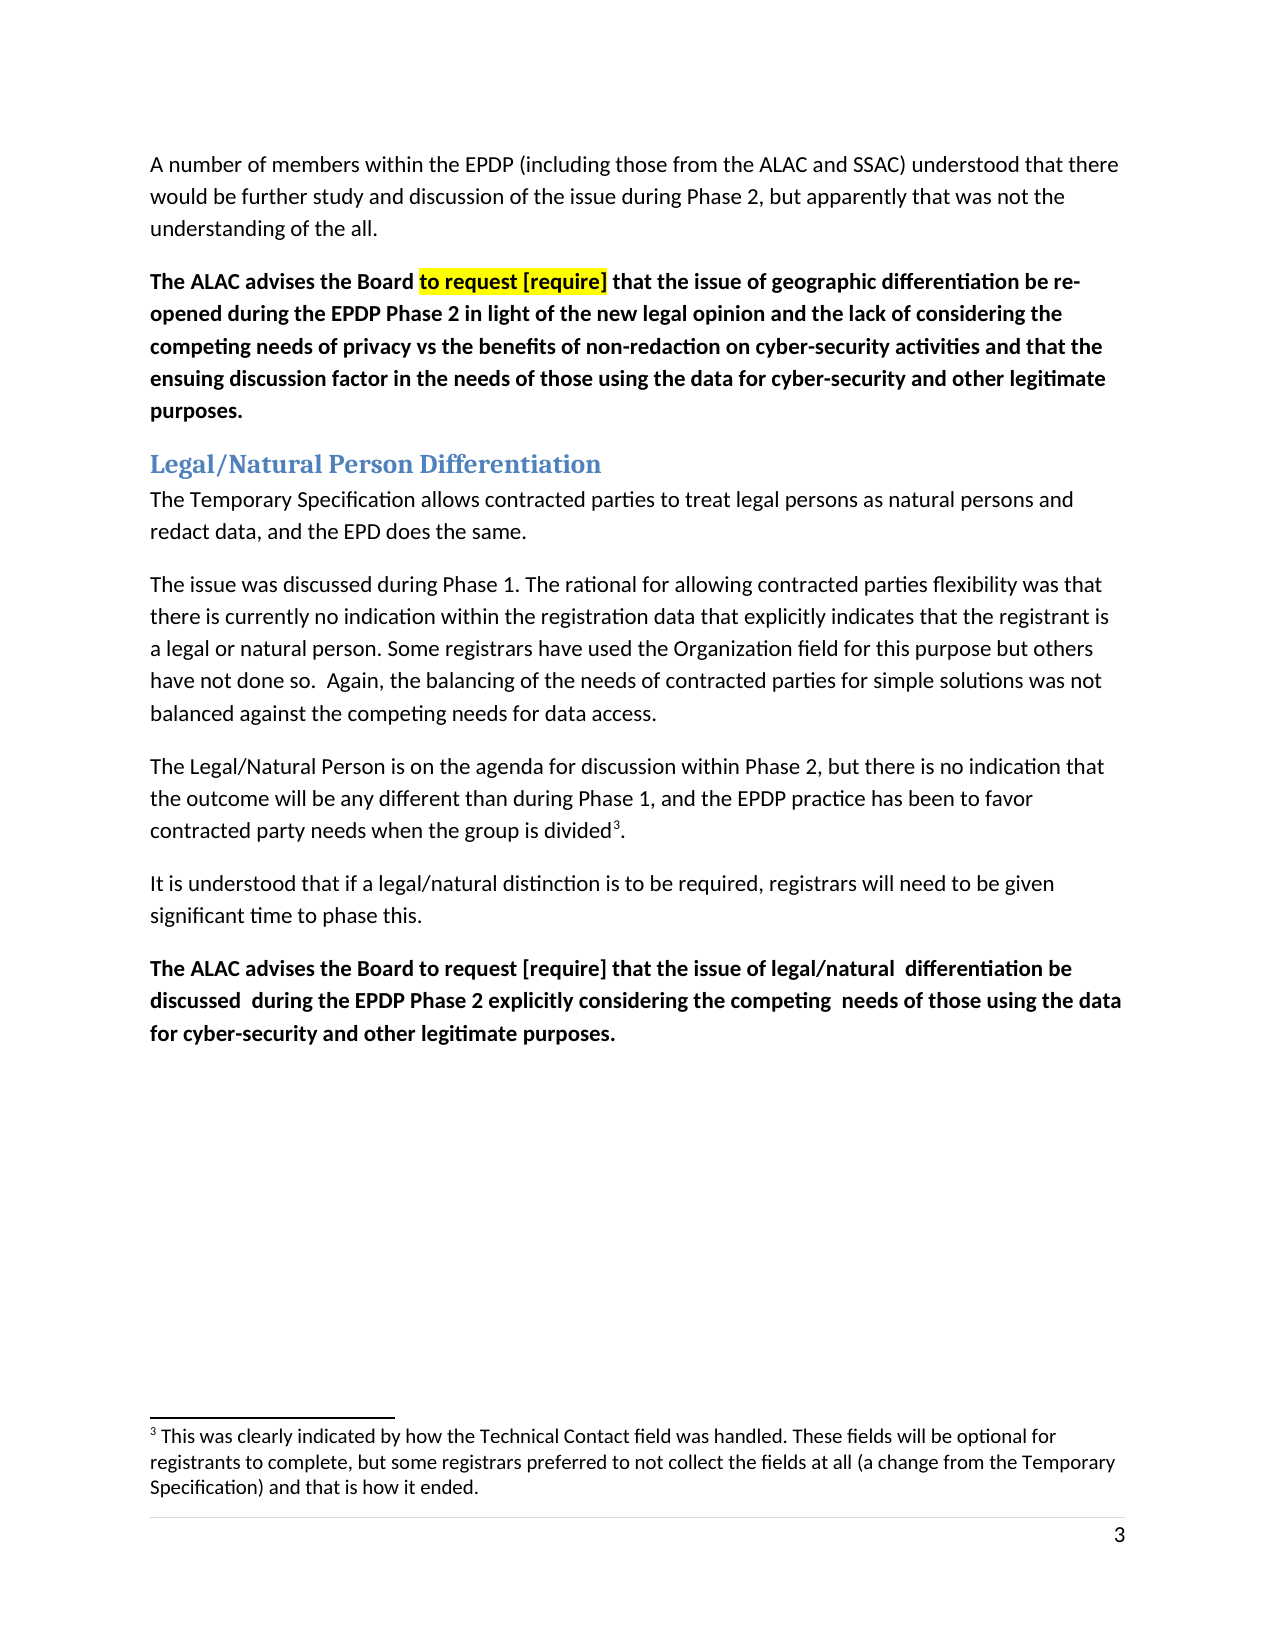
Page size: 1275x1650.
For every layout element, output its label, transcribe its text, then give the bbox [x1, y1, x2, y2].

subtitle Legal/Natural Person Differentiation [150, 449, 1125, 480]
text The ALAC advises the Board to request [require] that the issue of geographic differentiation be re-opened during the EPDP Phase 2 in light of the new legal opinion and the lack of considering the competing needs of privacy vs the benefits of non-redaction on cyber-security activities and that the ensuing discussion factor in the needs of those using the data for cyber-security and other legitimate purposes. [150, 267, 1125, 424]
text The Temporary Specification allows contracted parties to treat legal persons as natural persons and redact data, and the EPD does the same. [150, 485, 1125, 545]
text It is understood that if a legal/natural distinction is to be required, registrars will need to be given significant time to phase this. [150, 869, 1125, 929]
text The issue was discussed during Phase 1. The rational for allowing contracted parties flexibility was that there is currently no indication within the registration data that explicitly indicates that the registrant is a legal or natural person. Some registrars have used the Organization field for this purpose but others have not done so. Again, the balancing of the needs of contracted parties for simple solutions was not balanced against the competing needs for data access. [150, 570, 1125, 727]
text The ALAC advises the Board to request [require] that the issue of legal/natural differentiation be discussed during the EPDP Phase 2 explicitly considering the competing needs of those using the data for cyber-security and other legitimate purposes. [150, 954, 1125, 1047]
text The Legal/Natural Person is on the agenda for discussion within Phase 2, but there is no indication that the outcome will be any different than during Phase 1, and the EPDP practice has been to favor contracted party needs when the group is divided. [150, 752, 1125, 844]
text A number of members within the EPDP (including those from the ALAC and SSAC) understood that there would be further study and discussion of the issue during Phase 2, but apparently that was not the understanding of the all. [150, 150, 1125, 242]
